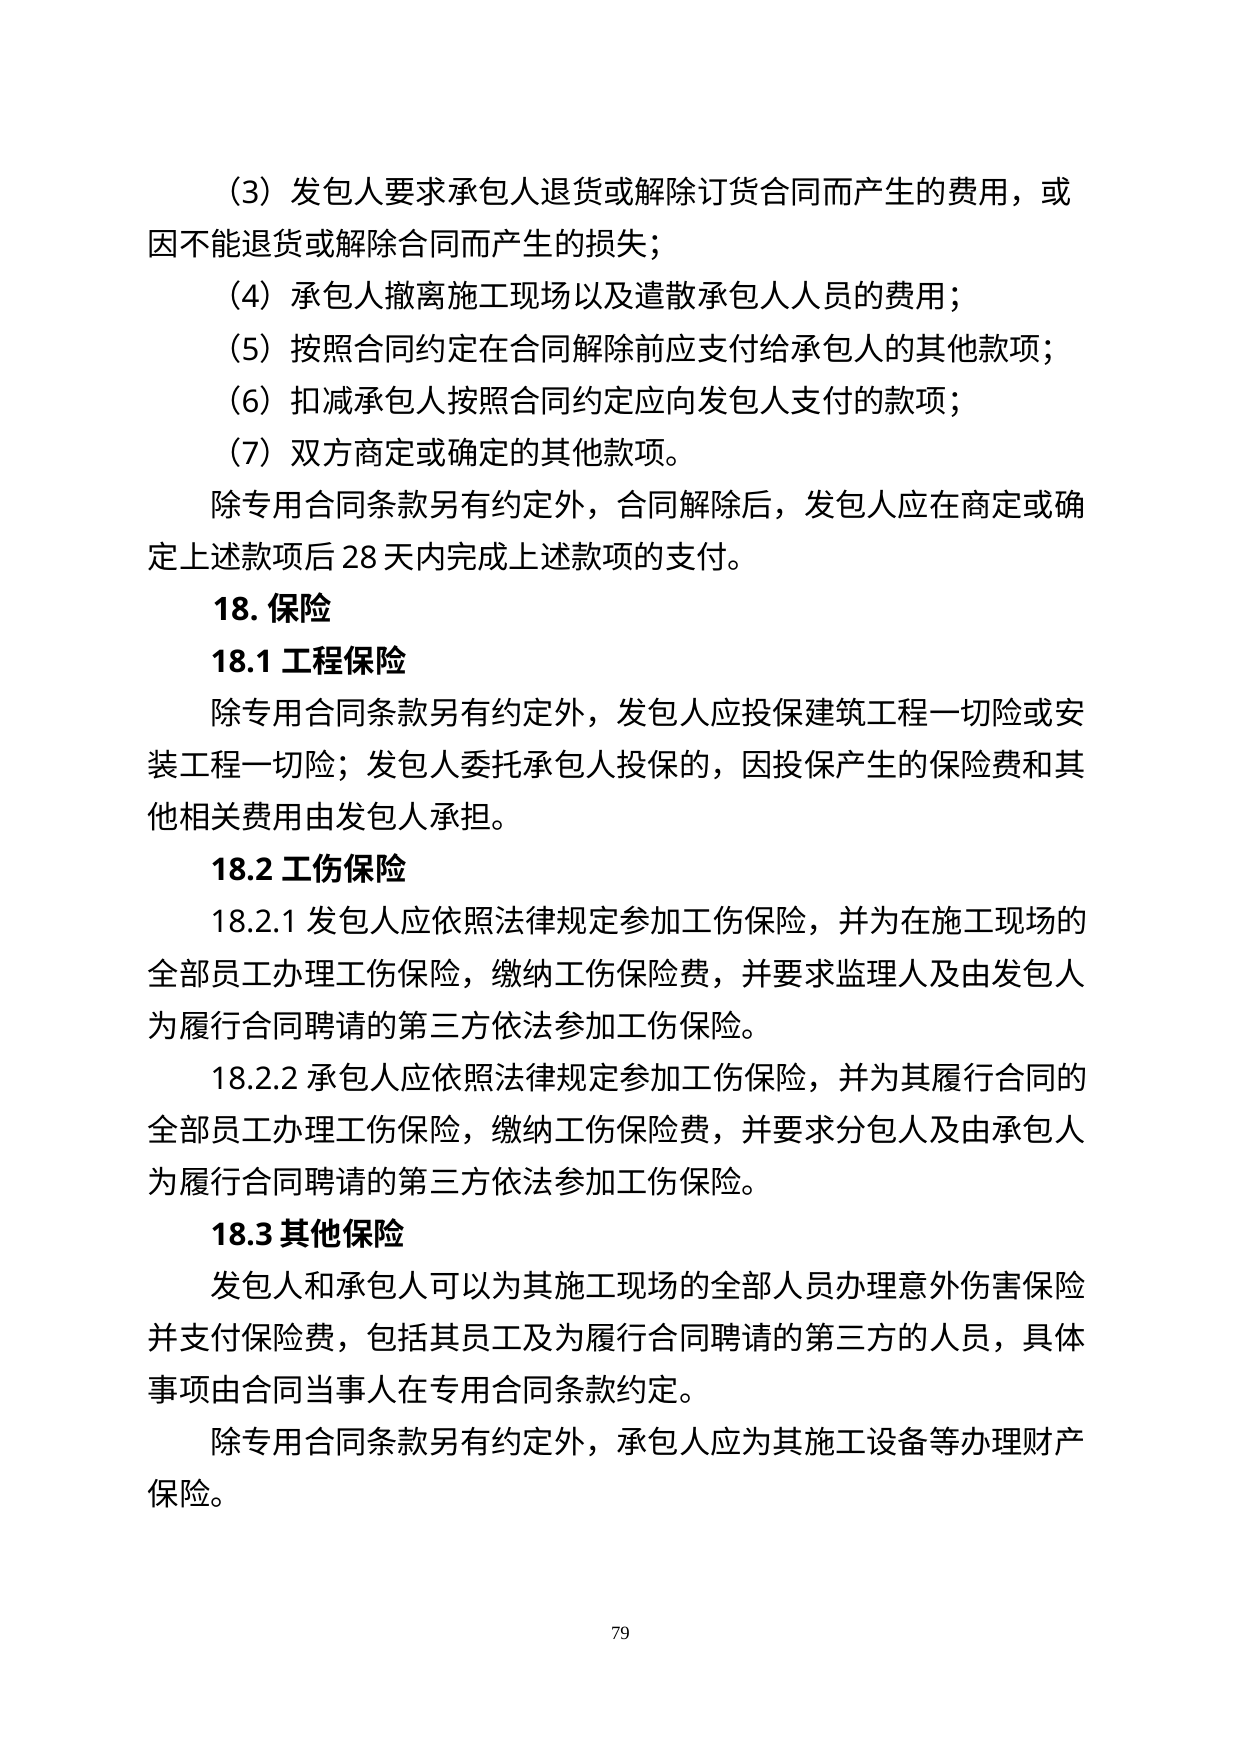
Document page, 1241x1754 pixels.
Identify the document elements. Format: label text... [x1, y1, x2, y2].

text 18.2.1 发包人应依照法律规定参加工伤保险，并为在施工现场的全部员工办理工伤保险，缴纳工伤保险费，并要求监理人及由发包人为履行合同聘请的第三方依法参加工伤保险。 [148, 891, 1092, 1047]
text 除专用合同条款另有约定外，合同解除后，发包人应在商定或确定上述款项后28天内完成上述款项的支付。 [148, 474, 1092, 579]
subtitle 18. 保险 [148, 579, 1092, 631]
text 除专用合同条款另有约定外，发包人应投保建筑工程一切险或安装工程一切险；发包人委托承包人投保的，因投保产生的保险费和其他相关费用由发包人承担。 [148, 683, 1092, 839]
subtitle 18.1 工程保险 [148, 631, 1092, 683]
text 发包人和承包人可以为其施工现场的全部人员办理意外伤害保险并支付保险费，包括其员工及为履行合同聘请的第三方的人员，具体事项由合同当事人在专用合同条款约定。 [148, 1256, 1092, 1412]
text （6）扣减承包人按照合同约定应向发包人支付的款项； [148, 370, 1092, 422]
text （3）发包人要求承包人退货或解除订货合同而产生的费用，或因不能退货或解除合同而产生的损失； [148, 162, 1092, 266]
text （7）双方商定或确定的其他款项。 [148, 422, 1092, 474]
text （5）按照合同约定在合同解除前应支付给承包人的其他款项； [148, 318, 1092, 370]
text （4）承包人撤离施工现场以及遣散承包人人员的费用； [148, 266, 1092, 318]
subtitle 18.2 工伤保险 [148, 839, 1092, 891]
text 除专用合同条款另有约定外，承包人应为其施工设备等办理财产保险。 [148, 1412, 1092, 1516]
subtitle 18.3其他保险 [148, 1204, 1092, 1256]
text 18.2.2 承包人应依照法律规定参加工伤保险，并为其履行合同的全部员工办理工伤保险，缴纳工伤保险费，并要求分包人及由承包人为履行合同聘请的第三方依法参加工伤保险。 [148, 1047, 1092, 1204]
